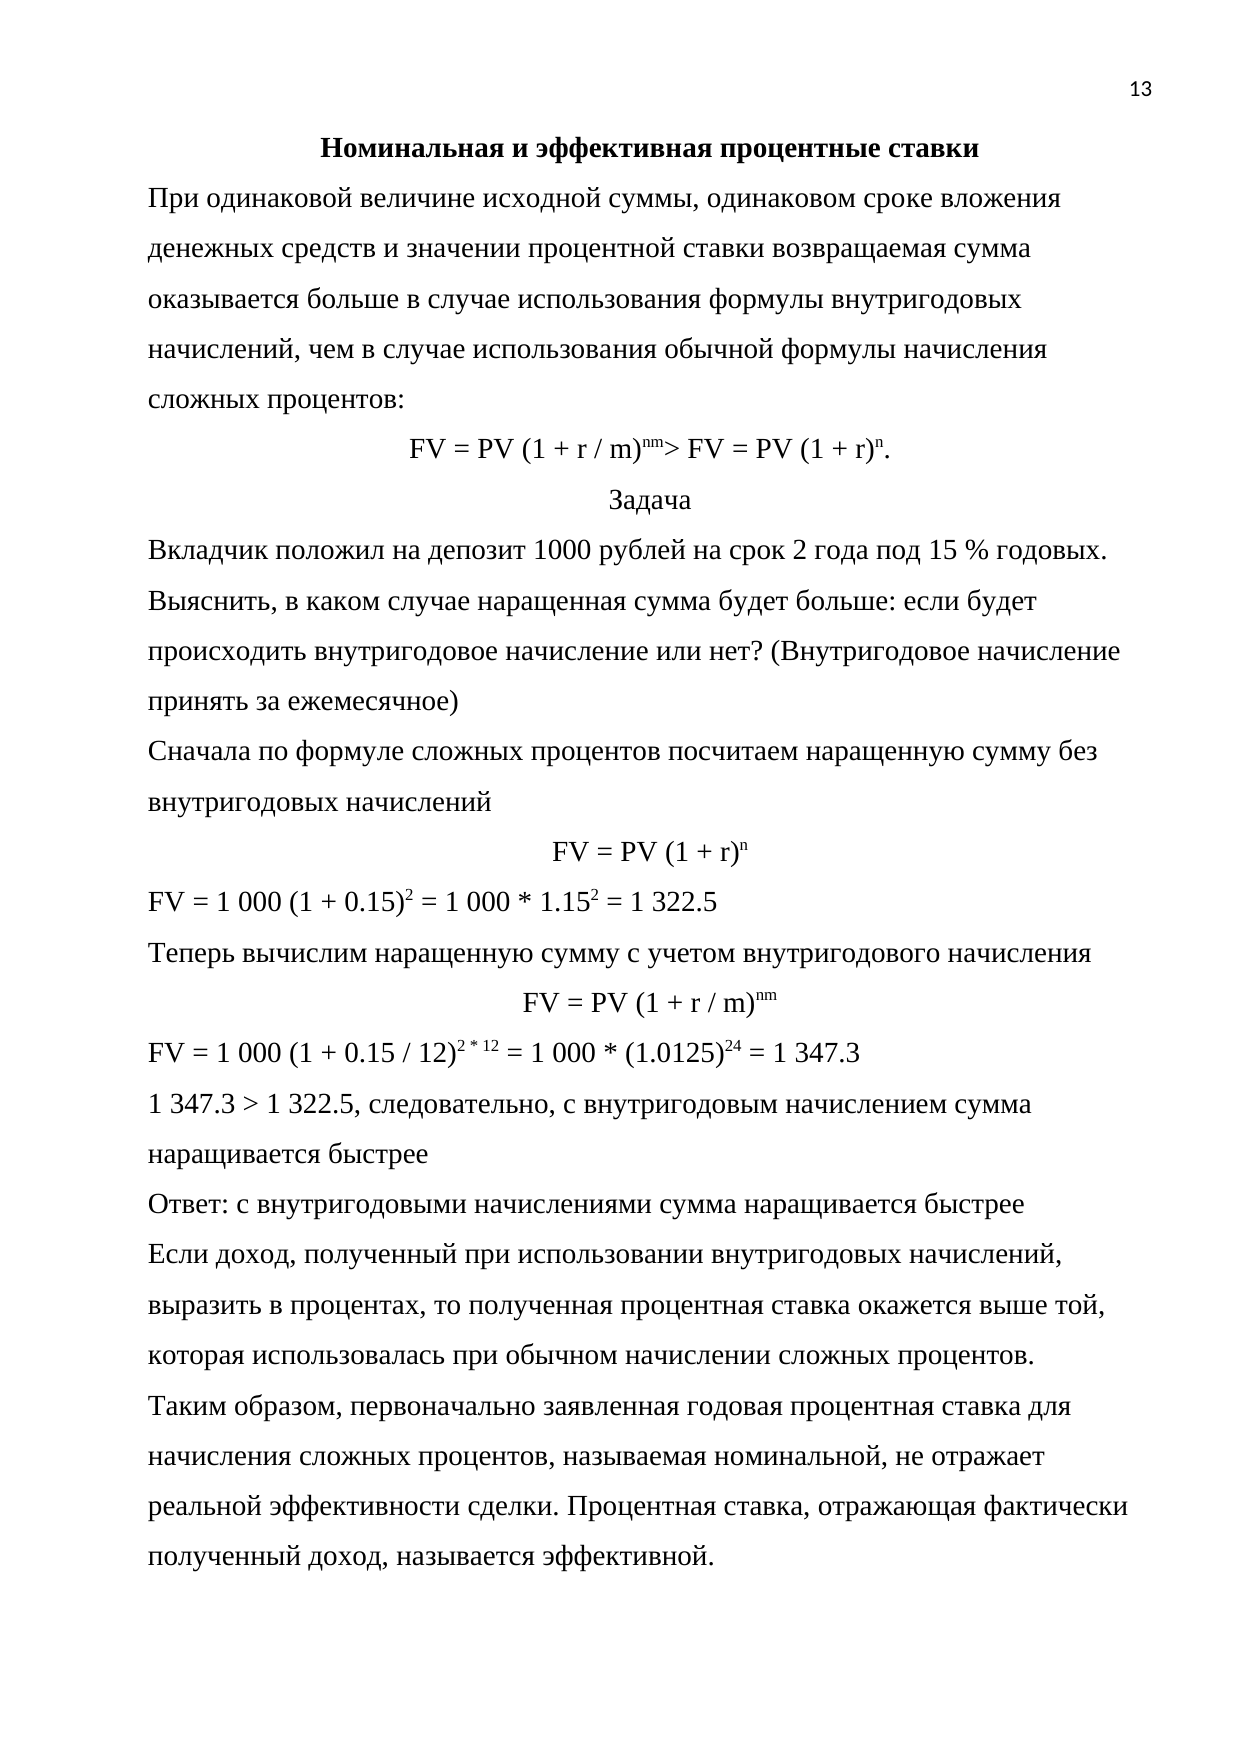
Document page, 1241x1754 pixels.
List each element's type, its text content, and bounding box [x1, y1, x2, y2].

text Номинальная и эффективная процентные ставки [148, 130, 1152, 163]
text Если доход, полученный при использовании внутригодовых начислений, выразить в процентах, то полученная процентная ставка окажется выше той, которая использовалась при обычном начислении сложных процентов. [148, 1237, 1152, 1371]
text Задача [148, 482, 1152, 516]
text Таким образом, первоначально заявленная годовая процентная ставка для начисления сложных процентов, называемая номинальной, не отражает реальной эффективности сделки. Процентная ставка, отражающая фактически полученный доход, называется эффективной. [148, 1388, 1152, 1572]
text FV = PV (1 + r / m)nm> FV = PV (1 + r)n. [148, 432, 1152, 465]
text Ответ: с внутригодовыми начислениями сумма наращивается быстрее [148, 1186, 1152, 1220]
text Теперь вычислим наращенную сумму с учетом внутригодового начисления [148, 935, 1152, 968]
text FV = PV (1 + r / m)nm [148, 985, 1152, 1019]
text Вкладчик положил на депозит 1000 рублей на срок 2 года под 15 % годовых. Выяснить, в каком случае наращенная сумма будет больше: если будет происходить внутригодовое начисление или нет? (Внутригодовое начисление принять за ежемесячное) [148, 532, 1152, 717]
text Сначала по формуле сложных процентов посчитаем наращенную сумму без внутригодовых начислений [148, 733, 1152, 817]
text FV = PV (1 + r)n [148, 834, 1152, 868]
text При одинаковой величине исходной суммы, одинаковом сроке вложения денежных средств и значении процентной ставки возвращаемая сумма оказывается больше в случае использования формулы внутригодовых начислений, чем в случае использования обычной формулы начисления сложных процентов: [148, 180, 1152, 415]
text 1 347.3 > 1 322.5, следовательно, с внутригодовым начислением сумма наращивается быстрее [148, 1086, 1152, 1169]
text FV = 1 000 (1 + 0.15 / 12)2 * 12 = 1 000 * (1.0125)24 = 1 347.3 [148, 1035, 1152, 1069]
text FV = 1 000 (1 + 0.15)2 = 1 000 * 1.152 = 1 322.5 [148, 884, 1152, 918]
